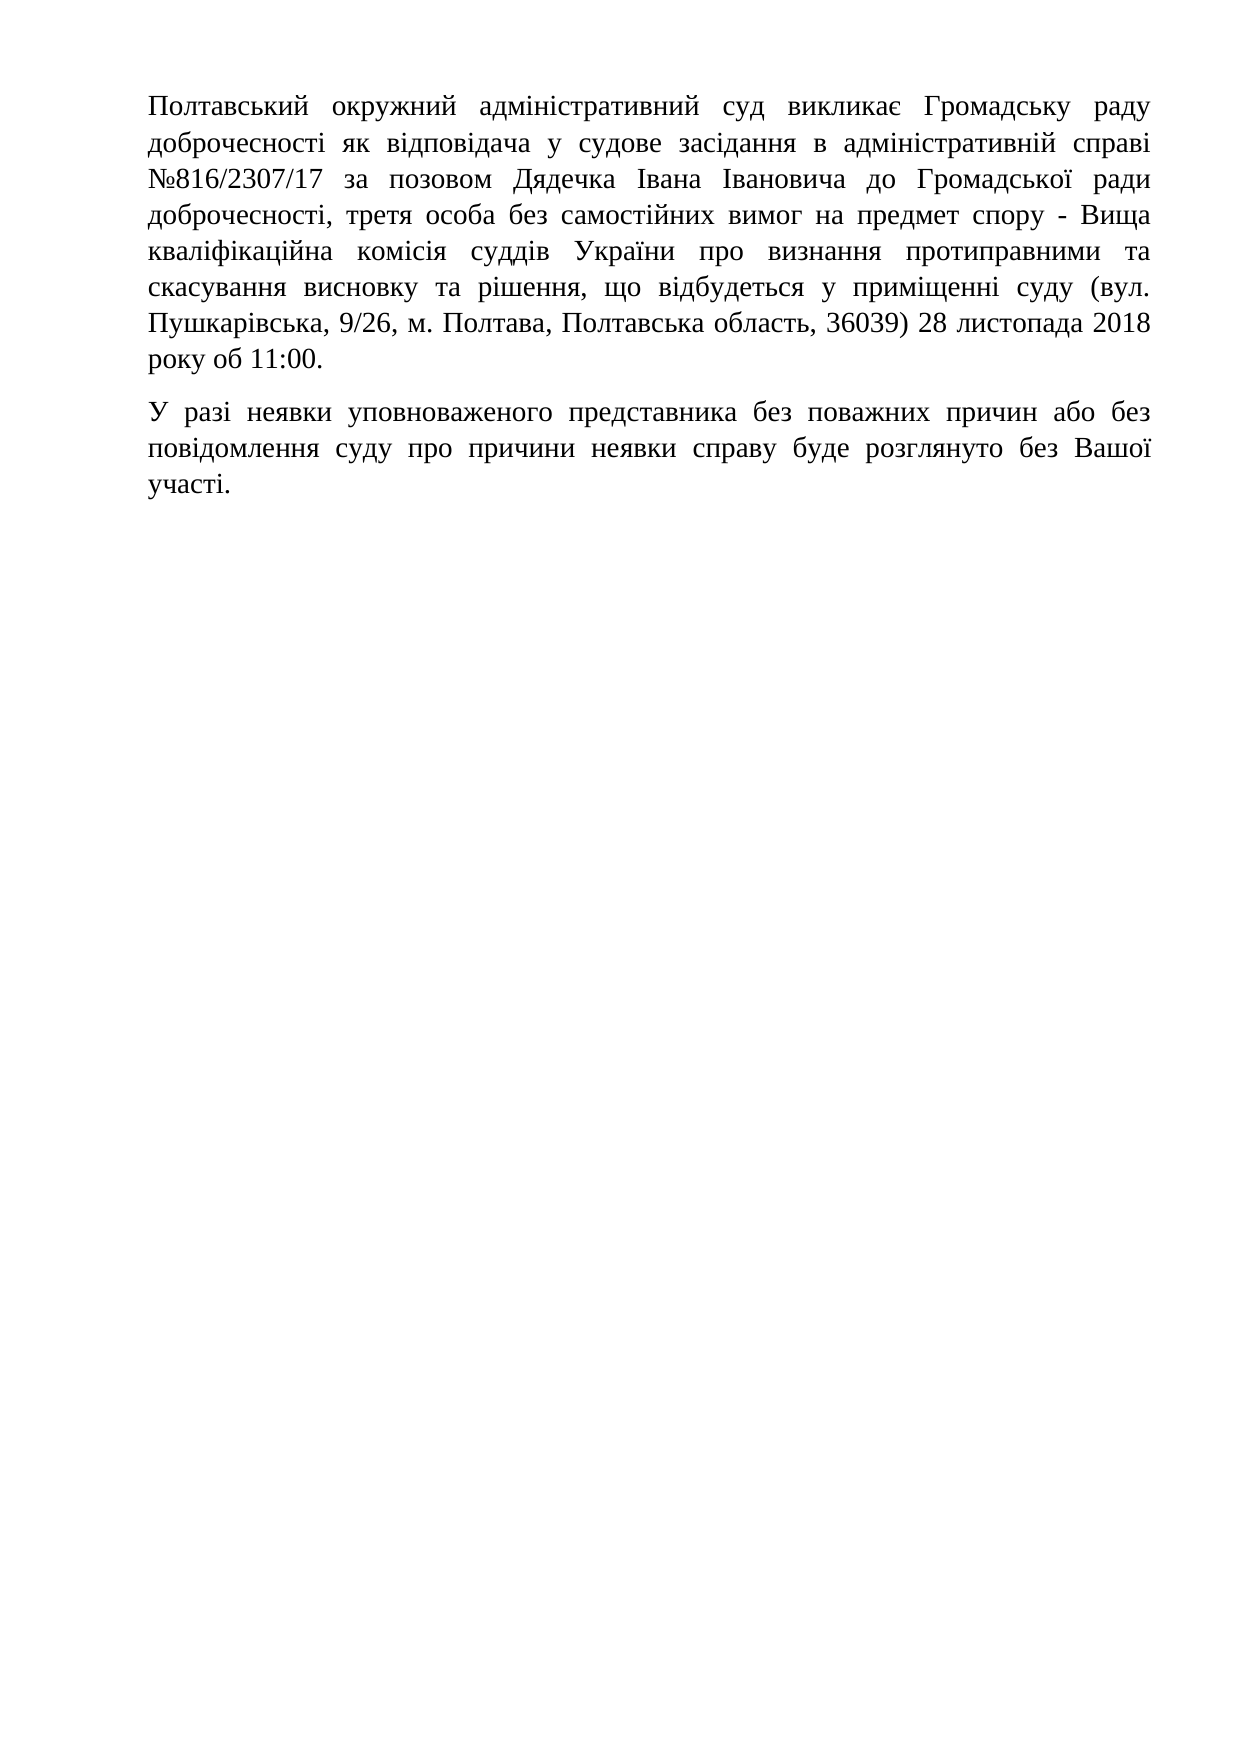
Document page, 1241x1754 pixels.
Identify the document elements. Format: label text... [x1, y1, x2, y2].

text У разі неявки уповноваженого представника без поважних причин або без повідомлення суду про причини неявки справу буде розглянуто без Вашої участі. [148, 394, 1152, 500]
text Полтавський окружний адміністративний суд викликає Громадську раду доброчесності як відповідача у судове засідання в адміністративній справі №816/2307/17 за позовом Дядечка Івана Івановича до Громадської ради доброчесності, третя особа без самостійних вимог на предмет спору - Вища кваліфікаційна комісія суддів України про визнання протиправними та скасування висновку та рішення, що відбудеться у приміщенні суду (вул. Пушкарівська, 9/26, м. Полтава, Полтавська область, 36039) 28 листопада 2018 року об 11:00. [148, 88, 1152, 375]
